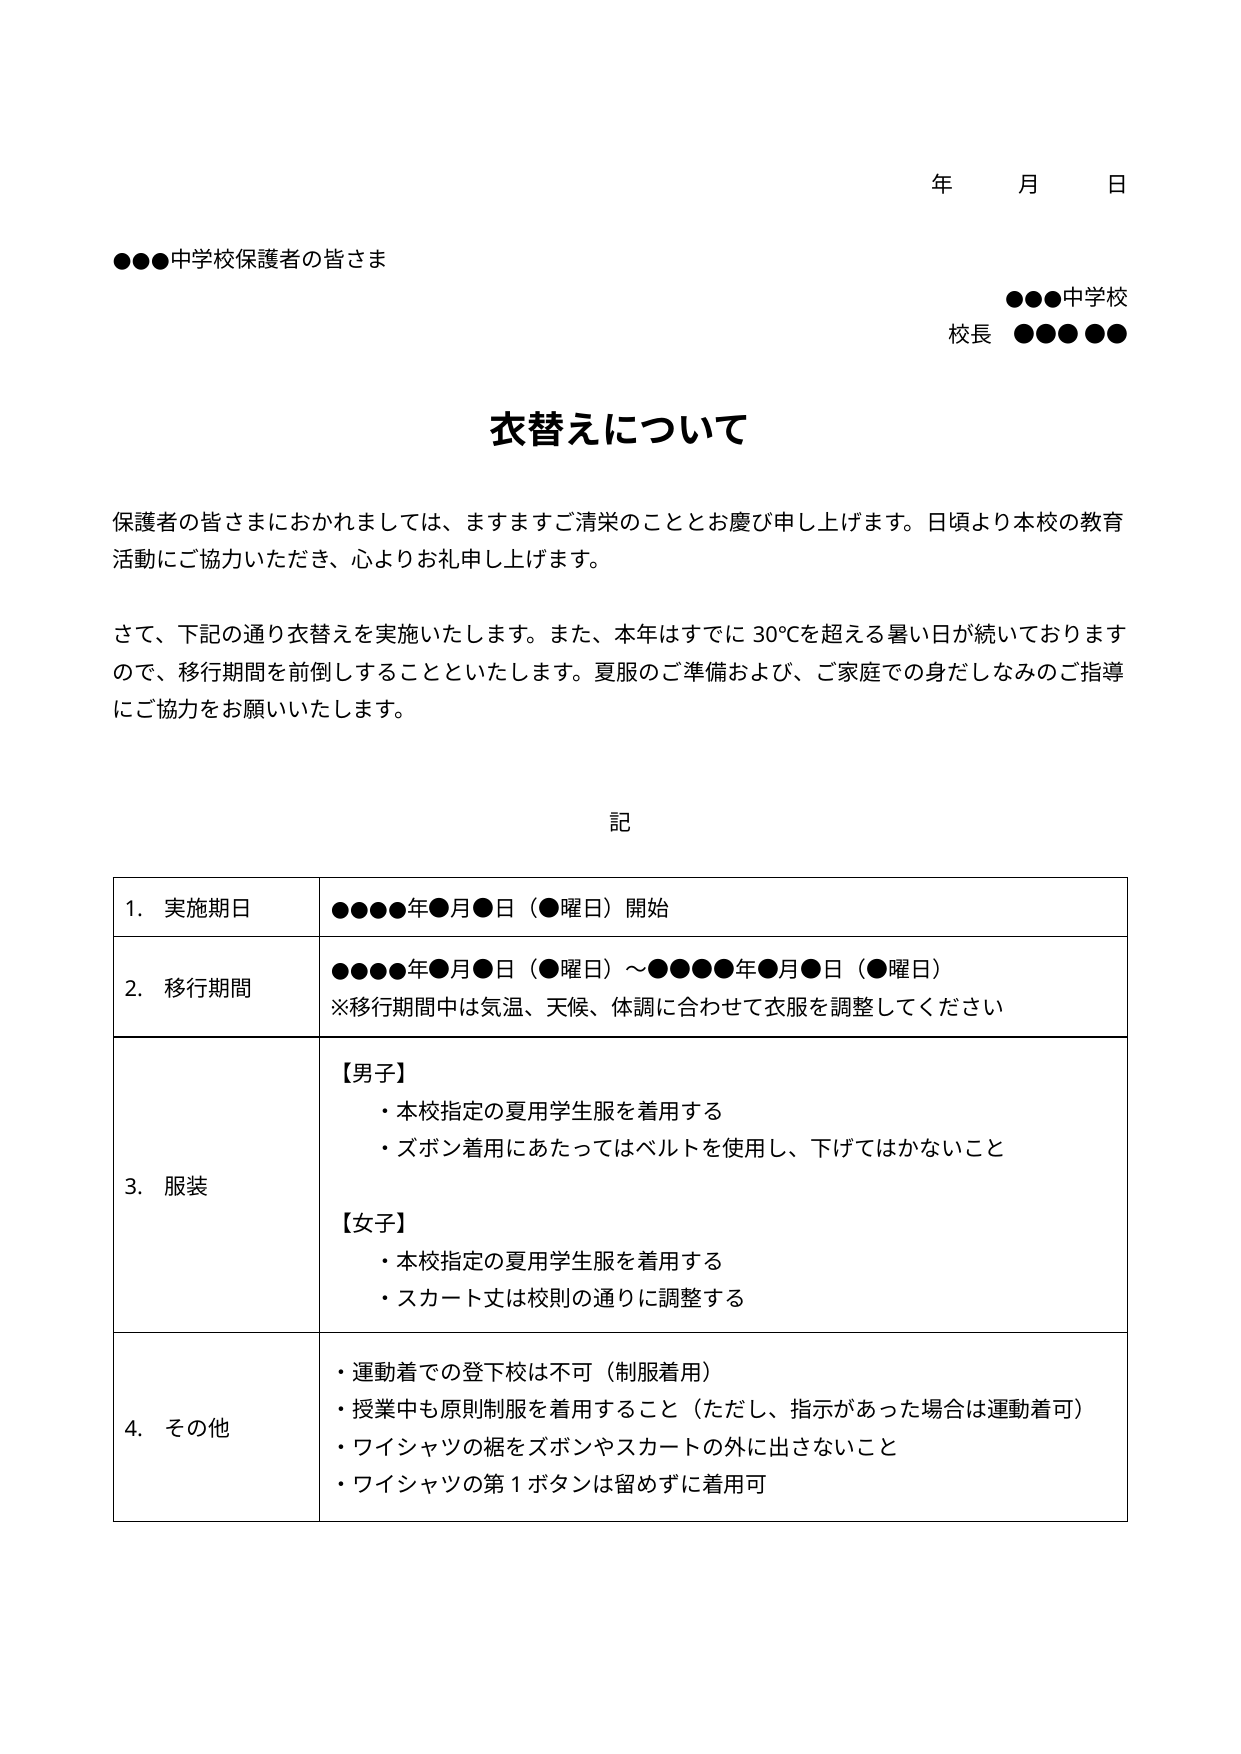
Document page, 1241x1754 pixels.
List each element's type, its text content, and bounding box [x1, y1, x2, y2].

table_cell 4. その他 [114, 1333, 319, 1521]
table_cell 【男子】 ・本校指定の夏用学生服を着用する ・ズボン着用にあたってはベルトを使用し、下げてはかないこと 【女子】 ・本校指定の夏用学生服を着用する ・スカート丈は校則の通りに調整する [320, 1038, 1127, 1332]
table_cell 3. 服装 [114, 1038, 319, 1332]
text ●●●中学校 [112, 277, 1128, 314]
text 年 月 日 [112, 164, 1128, 202]
subtitle 記 [112, 802, 1128, 839]
table_cell 2. 移行期間 [114, 937, 319, 1036]
table_cell ・運動着での登下校は不可（制服着用） ・授業中も原則制服を着用すること（ただし、指示があった場合は運動着可） ・ワイシャツの裾をズボンやスカートの外に出さないこと ・ワイシャツの第1ボタンは留めずに着用可 [320, 1333, 1127, 1521]
text 校長 ●●● ●● [112, 314, 1128, 352]
text さて、下記の通り衣替えを実施いたします。また、本年はすでに30℃を超える暑い日が続いておりますので、移行期間を前倒しすることといたします。夏服のご準備および、ご家庭での身だしなみのご指導にご協力をお願いいたします。 [112, 614, 1128, 727]
table_header ●●●●年●月●日（●曜日）開始 [320, 878, 1127, 936]
text ●●●中学校保護者の皆さま [112, 239, 1128, 277]
table_header 1. 実施期日 [114, 878, 319, 936]
text 衣替えについて [112, 389, 1128, 464]
text 保護者の皆さまにおかれましては、ますますご清栄のこととお慶び申し上げます。日頃より本校の教育活動にご協力いただき、心よりお礼申し上げます。 [112, 502, 1128, 577]
table_cell ●●●●年●月●日（●曜日）～●●●●年●月●日（●曜日） ※移行期間中は気温、天候、体調に合わせて衣服を調整してください [320, 937, 1127, 1036]
